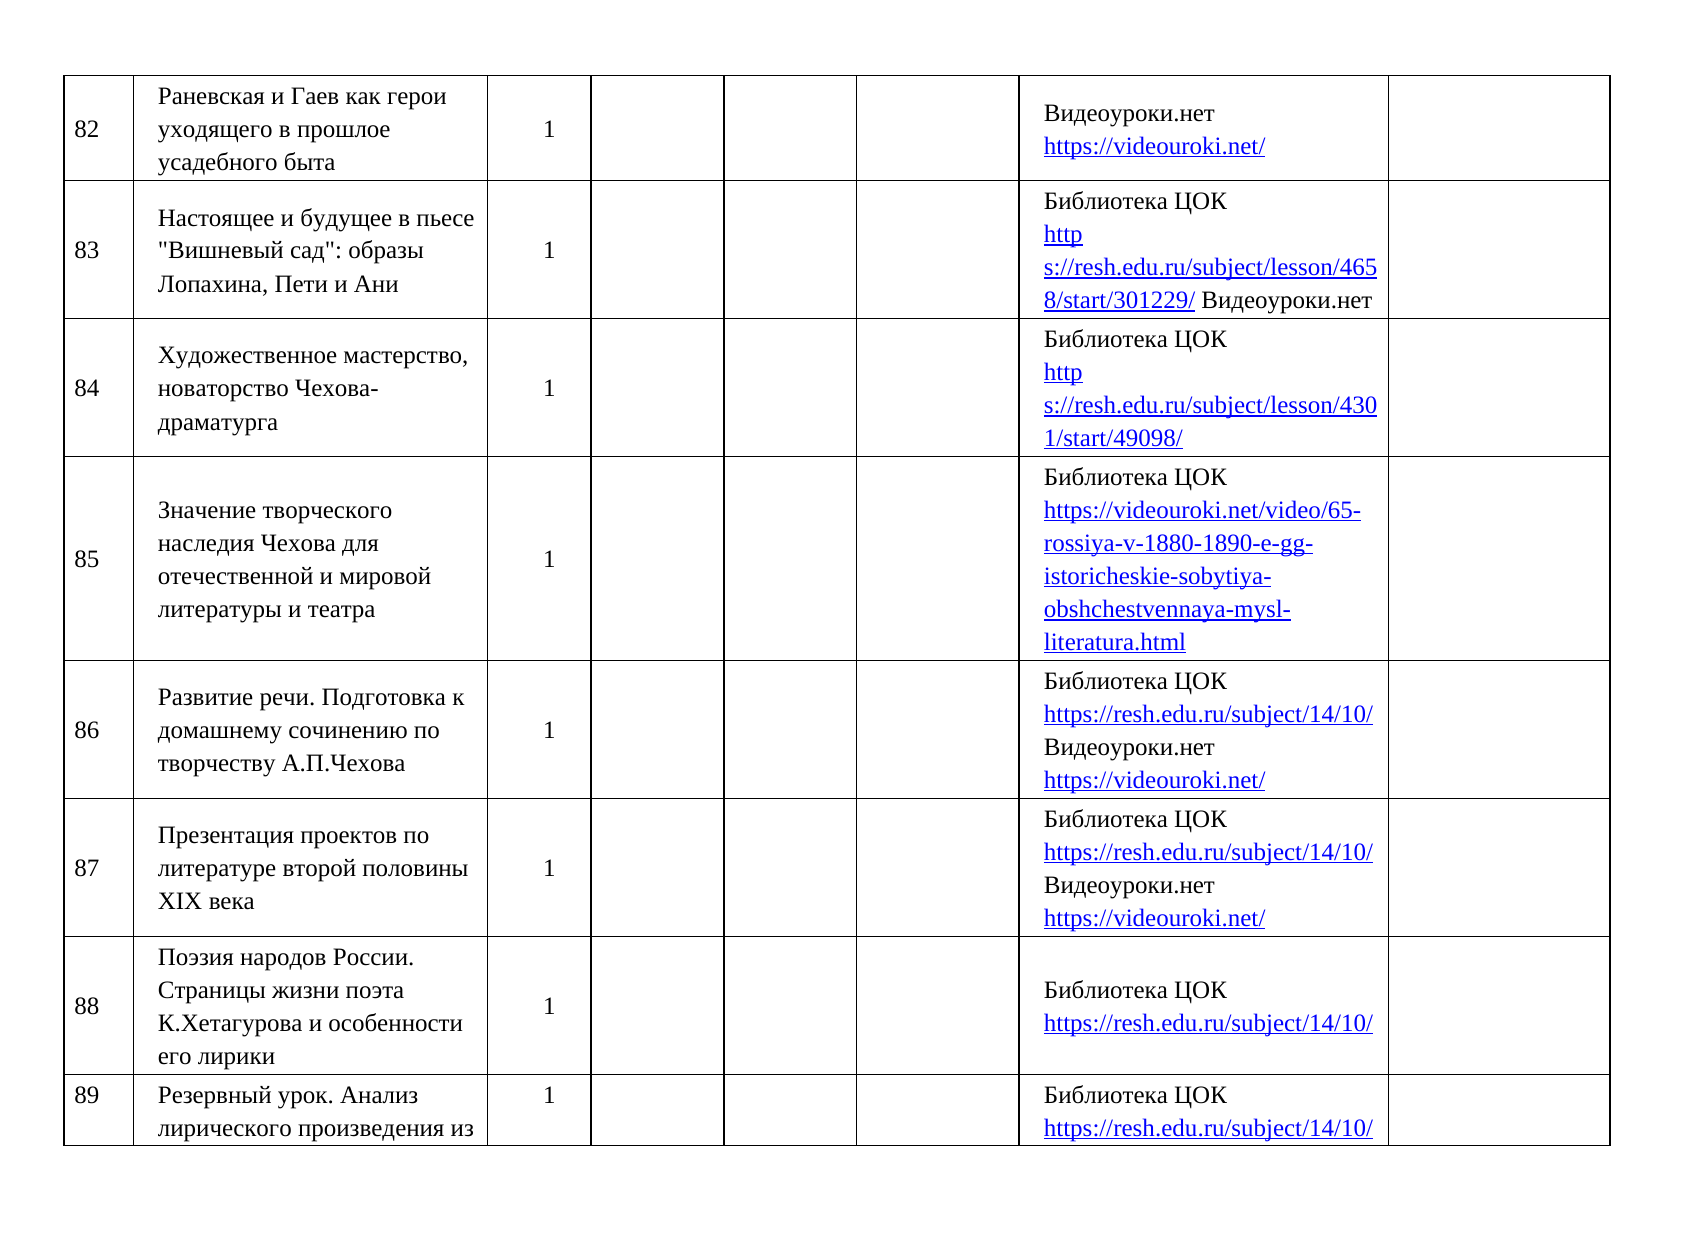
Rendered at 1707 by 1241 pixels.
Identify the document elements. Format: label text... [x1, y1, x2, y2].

table_cell [1389, 319, 1609, 456]
table_cell Видеоуроки.нет https://videouroki.net/ [1020, 76, 1388, 180]
table_cell [725, 937, 856, 1073]
table_cell [592, 76, 723, 180]
table_cell [857, 457, 1018, 660]
table_cell [1389, 76, 1609, 180]
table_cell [1020, 937, 1388, 1073]
table_cell [592, 1075, 723, 1145]
table_cell Раневская и Гаев как герои уходящего в прошлое усадебного быта [134, 76, 487, 180]
table_cell 82 [65, 76, 133, 180]
table_cell [725, 799, 856, 936]
table_cell 1 [488, 661, 590, 798]
table_cell [1389, 661, 1609, 798]
table_cell [857, 319, 1018, 456]
table_cell Художественное мастерство, новаторство Чехова-драматурга [134, 319, 487, 456]
table_cell Поэзия народов России. Страницы жизни поэта К.Хетагурова и особенности его лирики [134, 937, 487, 1073]
table_cell [857, 661, 1018, 798]
table_cell [592, 661, 723, 798]
table_cell [857, 1075, 1018, 1145]
table_cell Настоящее и будущее в пьесе "Вишневый сад": образы Лопахина, Пети и Ани [134, 181, 487, 318]
table_cell [592, 181, 723, 318]
table_cell [1389, 937, 1609, 1073]
table_cell [725, 319, 856, 456]
table_cell Библиотека ЦОК https://resh.edu.ru/subject/14/10/ Видеоуроки.нет https://videouroki.net/ [1020, 799, 1388, 936]
table_cell [857, 799, 1018, 936]
table_cell [1389, 181, 1609, 318]
table_cell [725, 457, 856, 660]
table_cell 1 [488, 937, 590, 1073]
table_cell 86 [65, 661, 133, 798]
table_cell [1389, 1075, 1609, 1145]
table_cell [725, 1075, 856, 1145]
table_cell [725, 181, 856, 318]
table_cell [592, 799, 723, 936]
table_cell [725, 76, 856, 180]
table_cell [1389, 799, 1609, 936]
table_cell 1 [488, 76, 590, 180]
table_cell Развитие речи. Подготовка к домашнему сочинению по творчеству А.П.Чехова [134, 661, 487, 798]
table_cell 1 [488, 799, 590, 936]
table_cell [1389, 457, 1609, 660]
table_cell Значение творческого наследия Чехова для отечественной и мировой литературы и театра [134, 457, 487, 660]
table_cell Библиотека ЦОК https://resh.edu.ru/subject/14/10/ Видеоуроки.нет https://videouroki.net/ [1020, 661, 1388, 798]
table_cell [857, 181, 1018, 318]
table_cell 83 [65, 181, 133, 318]
table_cell 85 [65, 457, 133, 660]
table_cell Библиотека ЦОК https://resh.edu.ru/subject/lesson/4301/start/49098/ [1020, 319, 1388, 456]
table_cell 1 [488, 457, 590, 660]
table_cell 1 [488, 1075, 590, 1145]
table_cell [134, 1075, 487, 1145]
table_cell [857, 937, 1018, 1073]
table_cell [592, 937, 723, 1073]
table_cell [1020, 1075, 1388, 1145]
table_cell 1 [488, 181, 590, 318]
table_cell [725, 661, 856, 798]
table_cell Библиотека ЦОК https://resh.edu.ru/subject/lesson/4658/start/301229/ Видеоуроки.нет [1020, 181, 1388, 318]
table_cell [592, 457, 723, 660]
table_cell [857, 76, 1018, 180]
table_cell 84 [65, 319, 133, 456]
table_cell 89 [65, 1075, 133, 1145]
table_cell 88 [65, 937, 133, 1073]
table_cell 87 [65, 799, 133, 936]
table_cell 1 [488, 319, 590, 456]
table_cell Библиотека ЦОК https://videouroki.net/video/65-rossiya-v-1880-1890-e-gg-istoricheskie-sobytiya-obshchestvennaya-mysl-literatura.html [1020, 457, 1388, 660]
table_cell Презентация проектов по литературе второй половины XIX века [134, 799, 487, 936]
table_cell [592, 319, 723, 456]
